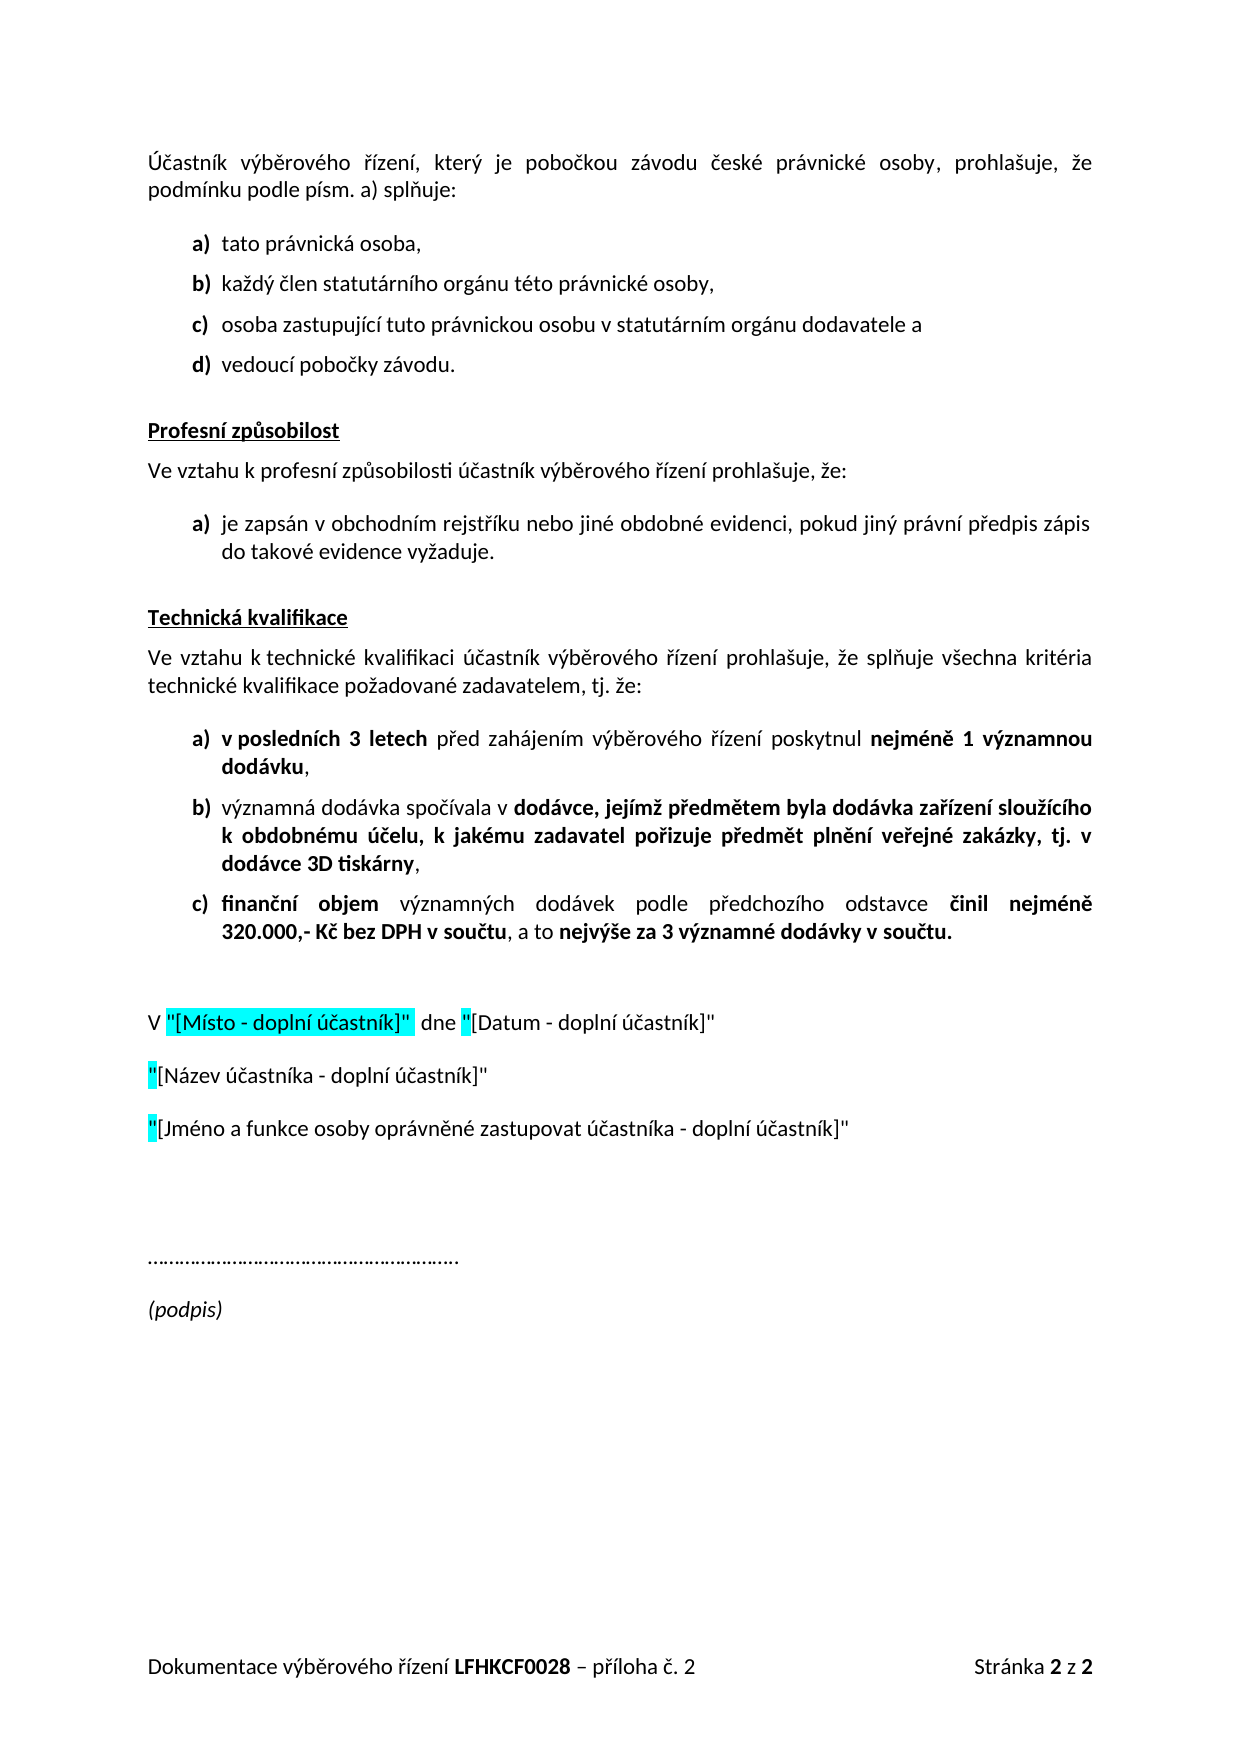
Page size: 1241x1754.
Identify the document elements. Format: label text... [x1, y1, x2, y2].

list je zapsán v obchodním rejstříku nebo jiné obdobné evidenci, pokud jiný právní předpis zápis do takové evidence vyžaduje. [192, 509, 1093, 565]
text Profesní způsobilost [148, 416, 1093, 444]
list osoba zastupující tuto právnickou osobu v statutárním orgánu dodavatele a [192, 310, 1093, 338]
text Technická kvalifikace [148, 603, 1093, 631]
text (podpis) [148, 1295, 1093, 1323]
text V dne [415, 1008, 461, 1036]
text Ve vztahu k profesní způsobilosti účastník výběrového řízení prohlašuje, že: [148, 456, 1093, 484]
text V dne [148, 1008, 166, 1036]
text Účastník výběrového řízení, který je pobočkou závodu české právnické osoby, prohlašuje, že podmínku podle písm. a) splňuje: [148, 148, 1093, 204]
text finanční objem významných dodávek podle předchozího odstavce činil nejméně 320.000,- Kč bez DPH v součtu, a to nejvýše za 3 významné dodávky v součtu. [192, 889, 1093, 946]
list vedoucí pobočky závodu. [192, 350, 1093, 378]
list každý člen statutárního orgánu této právnické osoby, [192, 269, 1093, 297]
text významná dodávka spočívala v dodávce, jejímž předmětem byla dodávka zařízení sloužícího k obdobnému účelu, k jakému zadavatel pořizuje předmět plnění veřejné zakázky, tj. v dodávce 3D tiskárny, [192, 793, 1093, 877]
list tato právnická osoba, [192, 229, 1093, 257]
text V dne [471, 1008, 1093, 1036]
list v posledních 3 letech před zahájením výběrového řízení poskytnul nejméně 1 , [192, 724, 1093, 780]
text ………………………………………………….. [148, 1242, 1093, 1270]
text Ve vztahu k technické kvalifikaci účastník výběrového řízení prohlašuje, že splňuje všechna kritéria technické kvalifikace požadované zadavatelem, tj. že: [148, 643, 1093, 699]
